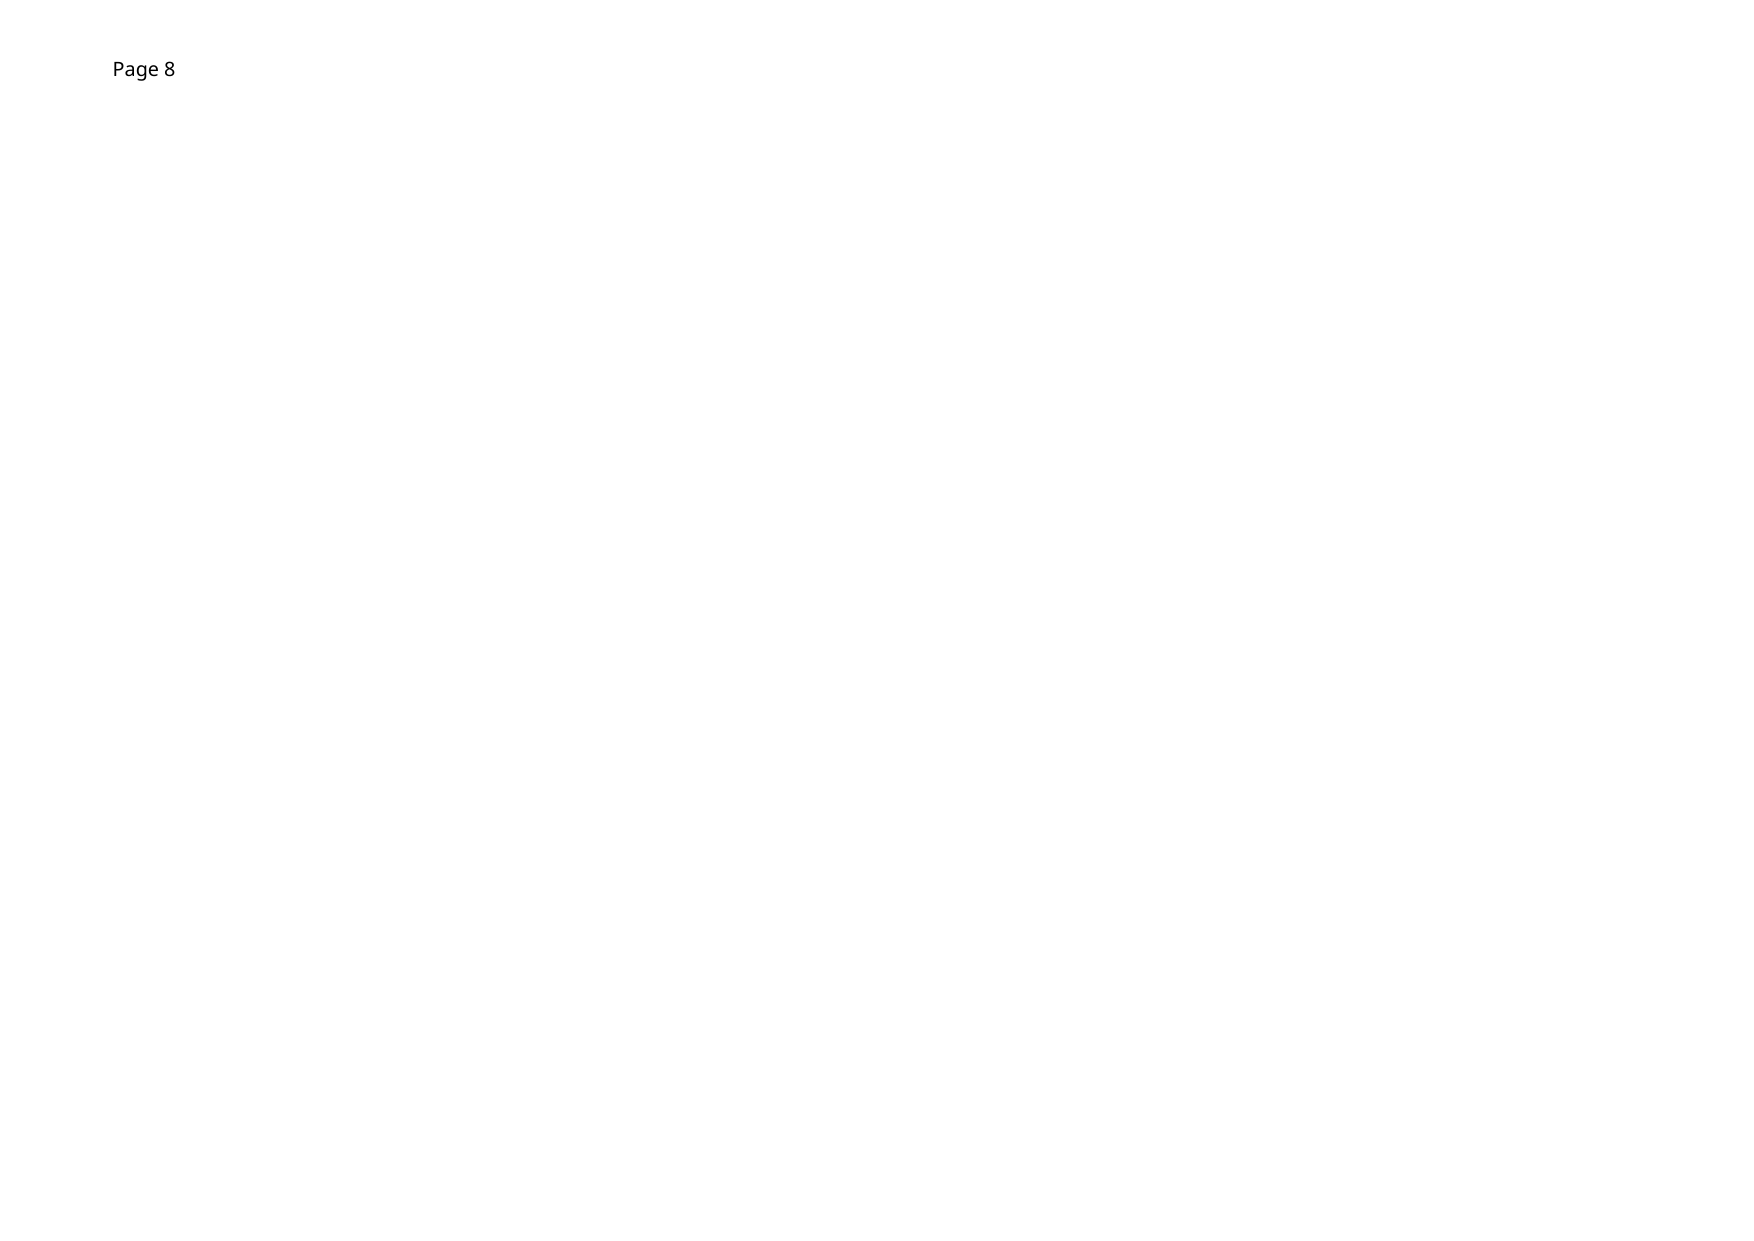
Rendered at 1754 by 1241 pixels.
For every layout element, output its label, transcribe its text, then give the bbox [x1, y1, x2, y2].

text Page 8 [112, 55, 1502, 82]
